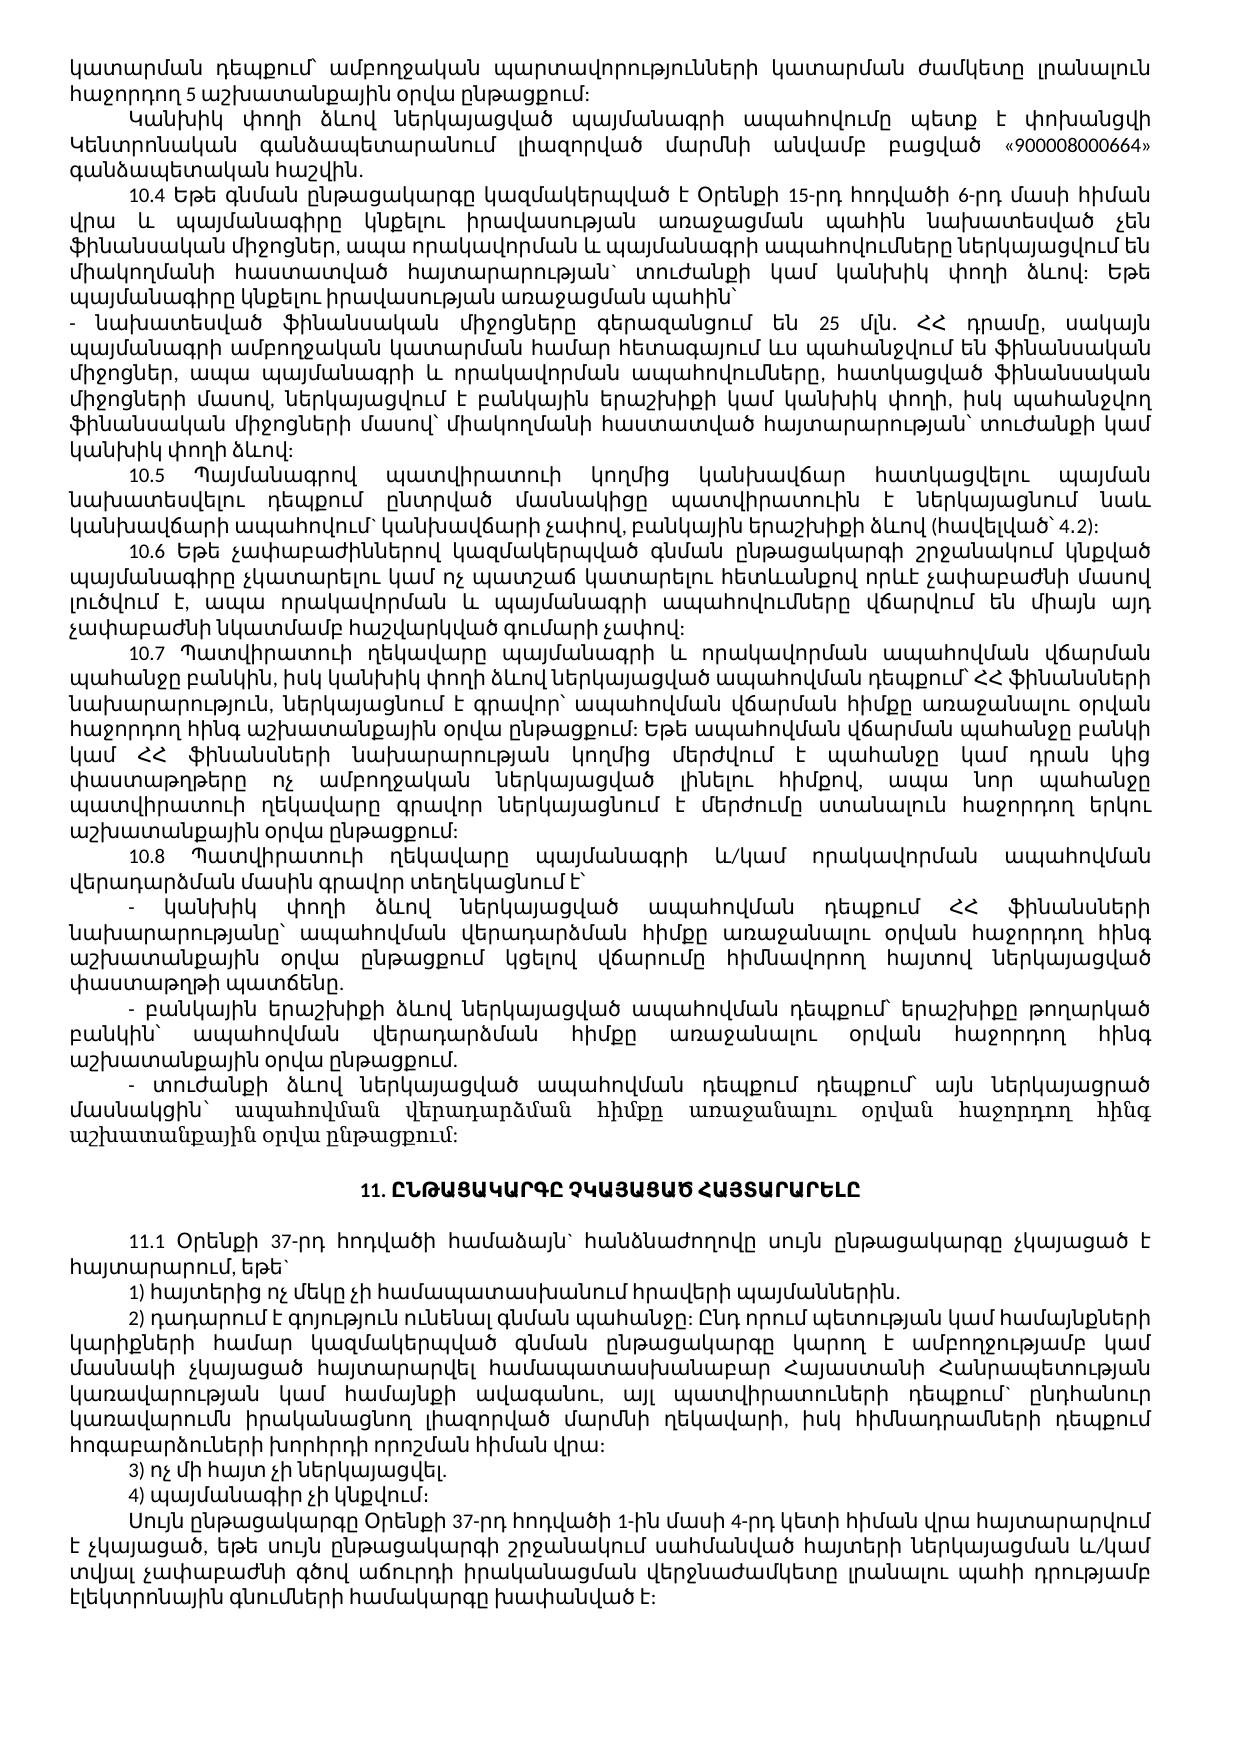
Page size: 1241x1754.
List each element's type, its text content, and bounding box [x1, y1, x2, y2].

text 4) պայմանագիր չի կնքվում։ [69, 1483, 1152, 1508]
text - բանկային երաշխիքի ձևով ներկայացված ապահովման դեպքում՝ երաշխիքը թողարկած բանկին՝ ապահովման վերադարձման հիմքը առաջանալու օրվան հաջորդող հինգ աշխատանքային օրվա ընթացքում. [69, 996, 1152, 1072]
text 10.4 Եթե գնման ընթացակարգը կազմակերպված է Օրենքի 15-րդ հոդվածի 6-րդ մասի հիման վրա և պայմանագիրը կնքելու իրավասության առաջացման պահին նախատեսված չեն ֆինանսական միջոցներ, ապա որակավորման և պայմանագրի ապահովումները ներկայացվում են միակողմանի հաստատված հայտարարության` տուժանքի կամ կանխիկ փողի ձևով: Եթե պայմանագիրը կնքելու իրավասության առաջացման պահին՝ [69, 183, 1152, 310]
text 2) դադարում է գոյություն ունենալ գնման պահանջը: Ընդ որում պետության կամ համայնքների կարիքների համար կազմակերպված գնման ընթացակարգը կարող է ամբողջությամբ կամ մասնակի չկայացած հայտարարվել համապատասխանաբար Հայաստանի Հանրապետության կառավարության կամ համայնքի ավագանու, այլ պատվիրատուների դեպքում` ընդհանուր կառավարումն իրականացնող լիազորված մարմնի ղեկավարի, իսկ հիմնադրամների դեպքում հոգաբարձուների խորհրդի որոշման հիման վրա: [69, 1305, 1152, 1457]
text 10.8 Պատվիրատուի ղեկավարը պայմանագրի և/կամ որակավորման ապահովման վերադարձման մասին գրավոր տեղեկացնում է՝ [69, 843, 1152, 894]
text 3) ոչ մի հայտ չի ներկայացվել. [69, 1457, 1152, 1483]
text 11. ԸՆԹԱՑԱԿԱՐԳԸ ՉԿԱՅԱՑԱԾ ՀԱՅՏԱՐԱՐԵԼԸ [69, 1178, 1152, 1203]
text 10.6 Եթե չափաբաժիններով կազմակերպված գնման ընթացակարգի շրջանակում կնքված պայմանագիրը չկատարելու կամ ոչ պատշաճ կատարելու հետևանքով որևէ չափաբաժնի մասով լուծվում է, ապա որակավորման և պայմանագրի ապահովումները վճարվում են միայն այդ չափաբաժնի նկատմամբ հաշվարկված գումարի չափով: [69, 538, 1152, 640]
text 1) հայտերից ոչ մեկը չի համապատասխանում հրավերի պայմաններին. [69, 1279, 1152, 1305]
text 11.1 Օրենքի 37-րդ հոդվածի համաձայն` հանձնաժողովը սույն ընթացակարգը չկայացած է հայտարարում, եթե` [69, 1228, 1152, 1279]
text - կանխիկ փողի ձևով ներկայացված ապահովման դեպքում ՀՀ ֆինանսների նախարարությանը՝ ապահովման վերադարձման հիմքը առաջանալու օրվան հաջորդող հինգ աշխատանքային օրվա ընթացքում կցելով վճարումը հիմնավորող հայտով ներկայացված փաստաթղթի պատճենը. [69, 894, 1152, 996]
text 10.7 Պատվիրատուի ղեկավարը պայմանագրի և որակավորման ապահովման վճարման պահանջը բանկին, իսկ կանխիկ փողի ձևով ներկայացված ապահովման դեպքում՝ ՀՀ ֆինանսների նախարարություն, ներկայացնում է գրավոր՝ ապահովման վճարման հիմքը առաջանալու օրվան հաջորդող հինգ աշխատանքային օրվա ընթացքում: Եթե ապահովման վճարման պահանջը բանկի կամ ՀՀ ֆինանսների նախարարության կողմից մերժվում է պահանջը կամ դրան կից փաստաթղթերը ոչ ամբողջական ներկայացված լինելու հիմքով, ապա նոր պահանջը պատվիրատուի ղեկավարը գրավոր ներկայացնում է մերժումը ստանալուն հաջորդող երկու աշխատանքային օրվա ընթացքում: [69, 640, 1152, 843]
text Կանխիկ փողի ձևով ներկայացված պայմանագրի ապահովումը պետք է փոխանցվի Կենտրոնական գանձապետարանում լիազորված մարմնի անվամբ բացված «900008000664» գանձապետական հաշվին. [69, 106, 1152, 183]
text Սույն ընթացակարգը Օրենքի 37-րդ հոդվածի 1-ին մասի 4-րդ կետի հիման վրա հայտարարվում է չկայացած, եթե սույն ընթացակարգի շրջանակում սահմանված հայտերի ներկայացման և/կամ տվյալ չափաբաժնի գծով աճուրդի իրականացման վերջնաժամկետը լրանալու պահի դրությամբ էլեկտրոնային գնումների համակարգը խափանված է: [69, 1508, 1152, 1610]
text - նախատեսված ֆինանսական միջոցները գերազանցում են 25 մլն. ՀՀ դրամը, սակայն պայմանագրի ամբողջական կատարման համար հետագայում ևս պահանջվում են ֆինանսական միջոցներ, ապա պայմանագրի և որակավորման ապահովումները, հատկացված ֆինանսական միջոցների մասով, ներկայացվում է բանկային երաշխիքի կամ կանխիկ փողի, իսկ պահանջվող ֆինանսական միջոցների մասով՝ միակողմանի հաստատված հայտարարության՝ տուժանքի կամ կանխիկ փողի ձևով: [69, 310, 1152, 462]
text - տուժանքի ձևով ներկայացված ապահովման դեպքում դեպքում՝ այն ներկայացրած մասնակցին՝ ապահովման վերադարձման հիմքը առաջանալու օրվան հաջորդող հինգ աշխատանքային օրվա ընթացքում: [69, 1072, 1152, 1147]
text Պայմանագրի ապահովումը պետք է վավեր լինի առնվազն մինչև կնքվելիք պայմանագրով սահմանվող պարտավորությունների ամբողջական կատարման վերջին օրվան հաջորդող 20-րդ աշխատանքային օրը ներառյալ: Պայմանագրի ապահովումը այն ներկայացրած անձին վերադարձվում է կնքված պայմանագրով ստանձնված պարտավորությունների ամբողջական կատարման դեպքում՝ ամբողջական պարտավորությունների կատարման ժամկետը լրանալուն հաջորդող 5 աշխատանքային օրվա ընթացքում: [69, 56, 1152, 106]
text 10.5 Պայմանագրով պատվիրատուի կողմից կանխավճար հատկացվելու պայման նախատեսվելու դեպքում ընտրված մասնակիցը պատվիրատուին է ներկայացնում նաև կանխավճարի ապահովում` կանխավճարի չափով, բանկային երաշխիքի ձևով (հավելված՝ 4․2): [69, 462, 1152, 538]
